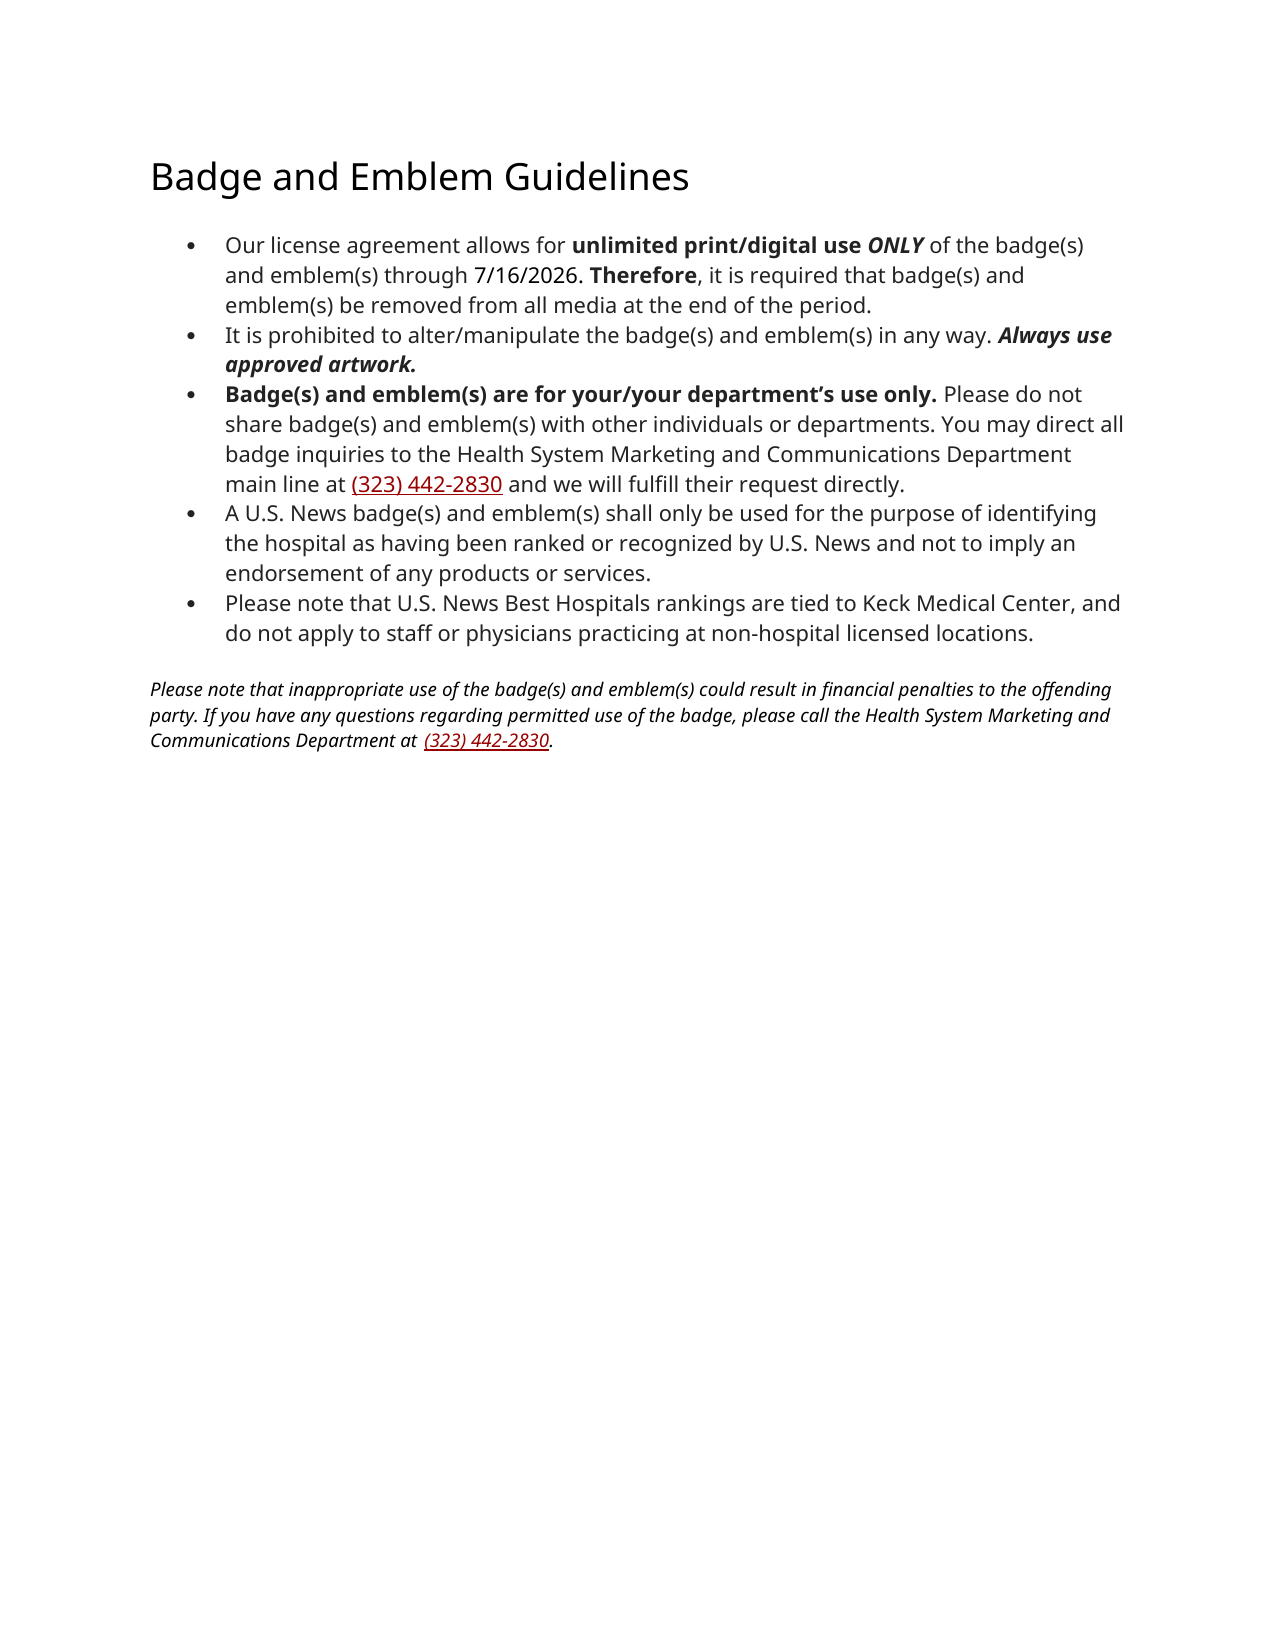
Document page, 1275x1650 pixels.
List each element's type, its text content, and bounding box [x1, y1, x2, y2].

list Badge(s) and emblem(s) are for your/your department’s use only. Please do not share badge(s) and emblem(s) with other individuals or departments. You may direct all badge inquiries to the Health System Marketing and Communications Department main line at (323) 442-2830 and we will fulfill their request directly. [187, 379, 1125, 498]
text Badge and Emblem Guidelines [150, 150, 1125, 201]
list It is prohibited to alter/manipulate the badge(s) and emblem(s) in any way. Always use approved artwork. [187, 319, 1125, 379]
list A U.S. News badge(s) and emblem(s) shall only be used for the purpose of identifying the hospital as having been ranked or recognized by U.S. News and not to imply an endorsement of any products or services. [187, 498, 1125, 588]
list Our license agreement allows for unlimited print/digital use ONLY of the badge(s) and emblem(s) through 7/16/2026. Therefore, it is required that badge(s) and emblem(s) be removed from all media at the end of the period. [187, 230, 1125, 319]
text Please note that inappropriate use of the badge(s) and emblem(s) could result in financial penalties to the offending party. If you have any questions regarding permitted use of the badge, please call the Health System Marketing and Communications Department at (323) 442-2830. [150, 676, 1125, 753]
list Please note that U.S. News Best Hospitals rankings are tied to Keck Medical Center, and do not apply to staff or physicians practicing at non-hospital licensed locations. [187, 588, 1125, 647]
